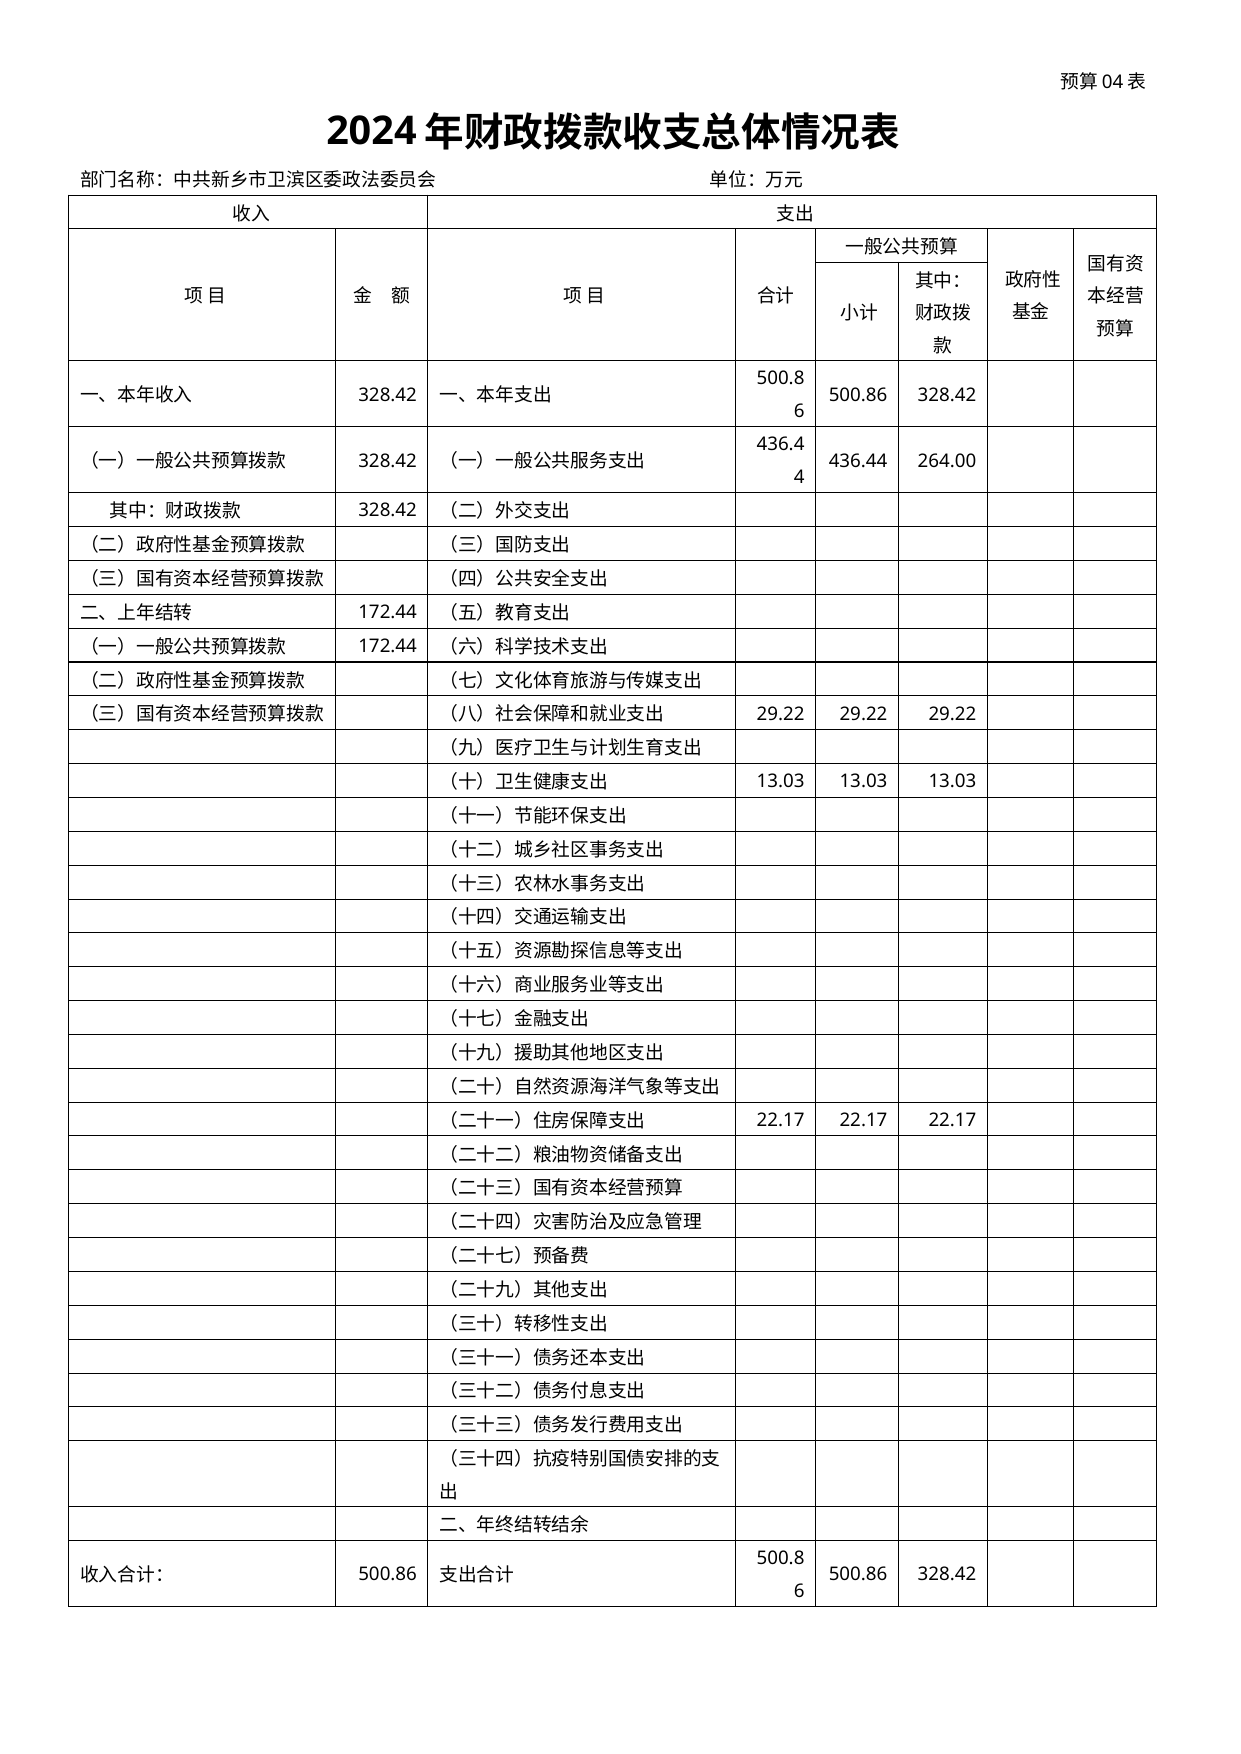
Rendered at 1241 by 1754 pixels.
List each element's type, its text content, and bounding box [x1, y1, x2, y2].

table_cell [1074, 1272, 1156, 1305]
table_cell [899, 900, 987, 932]
table_cell [1074, 493, 1156, 526]
table_cell [1074, 527, 1156, 560]
table_cell [736, 1035, 815, 1068]
table_cell 收入合计： [69, 1541, 335, 1606]
table_cell [988, 527, 1073, 560]
table_cell （二十四）灾害防治及应急管理 [428, 1204, 735, 1237]
table_cell [736, 1272, 815, 1305]
table_cell 13.03 [816, 764, 898, 797]
table_cell 13.03 [736, 764, 815, 797]
table_cell [816, 1441, 898, 1506]
table_cell 22.17 [899, 1103, 987, 1135]
table_cell [816, 1374, 898, 1406]
table_cell （三）国有资本经营预算拨款 [69, 561, 335, 594]
table_cell [816, 900, 898, 932]
table_cell [736, 561, 815, 594]
table_cell [816, 1306, 898, 1338]
table_cell （一）一般公共预算拨款 [69, 629, 335, 661]
table_cell [899, 1238, 987, 1271]
table_cell [736, 798, 815, 831]
table_cell [69, 730, 335, 763]
table_cell 328.42 [336, 361, 427, 426]
table_cell 172.44 [336, 629, 427, 661]
table_cell 29.22 [816, 696, 898, 729]
table_cell [336, 798, 427, 831]
table_cell [69, 1340, 335, 1372]
table_cell [336, 1507, 427, 1540]
table_cell [1074, 361, 1156, 426]
table_cell [899, 730, 987, 763]
table_cell [736, 493, 815, 526]
table_cell [988, 730, 1073, 763]
table_cell [69, 1238, 335, 1271]
table_cell [69, 764, 335, 797]
table_cell [988, 1069, 1073, 1102]
table_cell [816, 629, 898, 661]
table_cell （一）一般公共服务支出 [428, 427, 735, 492]
table_cell [988, 1441, 1073, 1506]
table_cell [69, 1507, 335, 1540]
table_cell （十二）城乡社区事务支出 [428, 832, 735, 864]
table_header 预算04表 [69, 65, 1157, 97]
table_cell （三）国防支出 [428, 527, 735, 560]
table_cell （十一）节能环保支出 [428, 798, 735, 831]
table_cell （二十）自然资源海洋气象等支出 [428, 1069, 735, 1102]
table_cell [736, 1407, 815, 1440]
table_cell [1074, 561, 1156, 594]
table_cell 29.22 [899, 696, 987, 729]
table_cell [1074, 629, 1156, 661]
table_cell [816, 1238, 898, 1271]
table_cell [899, 1035, 987, 1068]
table_cell 一、本年支出 [428, 361, 735, 426]
table_cell （二）外交支出 [428, 493, 735, 526]
table_cell [1074, 427, 1156, 492]
table_cell [816, 595, 898, 628]
table_cell [899, 595, 987, 628]
table_cell [899, 1407, 987, 1440]
table_cell [736, 629, 815, 661]
table_cell [1074, 866, 1156, 898]
table_cell [816, 1069, 898, 1102]
table_cell [899, 663, 987, 695]
table_cell [1074, 1238, 1156, 1271]
table_cell [336, 1035, 427, 1068]
table_cell （二十一）住房保障支出 [428, 1103, 735, 1135]
table_cell [336, 1170, 427, 1203]
table_cell [336, 1238, 427, 1271]
table_cell [736, 1441, 815, 1506]
table_cell [1074, 1204, 1156, 1237]
table_cell [336, 1069, 427, 1102]
table_cell [736, 866, 815, 898]
table_cell [899, 1374, 987, 1406]
table_cell [69, 798, 335, 831]
table_cell （二十二）粮油物资储备支出 [428, 1136, 735, 1169]
table_cell [988, 663, 1073, 695]
table_cell [988, 933, 1073, 966]
table_cell [988, 1035, 1073, 1068]
table_cell [899, 1069, 987, 1102]
table_cell [899, 629, 987, 661]
table_cell 二、年终结转结余 [428, 1507, 735, 1540]
table_cell [988, 1103, 1073, 1135]
table_cell [1074, 1340, 1156, 1372]
table_cell 328.42 [899, 1541, 987, 1606]
table_cell [736, 527, 815, 560]
table_cell 收入 [69, 196, 427, 228]
table_cell [988, 1407, 1073, 1440]
table_cell [736, 1136, 815, 1169]
table_cell [1074, 832, 1156, 864]
table_cell [1074, 595, 1156, 628]
table_cell [69, 1272, 335, 1305]
table_cell [988, 764, 1073, 797]
table_cell [336, 1306, 427, 1338]
table_cell [1074, 1441, 1156, 1506]
table_cell 项 目 [69, 229, 335, 360]
table_cell 436.44 [736, 427, 815, 492]
table_cell [69, 1035, 335, 1068]
table_cell [816, 730, 898, 763]
table_cell [988, 1340, 1073, 1372]
table_cell [69, 866, 335, 898]
table_cell 328.42 [336, 493, 427, 526]
table_cell [816, 1001, 898, 1034]
table_cell [988, 1272, 1073, 1305]
table_cell （十七）金融支出 [428, 1001, 735, 1034]
table_cell [816, 1272, 898, 1305]
table_cell [988, 1374, 1073, 1406]
table_cell [988, 427, 1073, 492]
table_cell [336, 900, 427, 932]
table_cell [1074, 1170, 1156, 1203]
table_cell [336, 1340, 427, 1372]
table_cell [816, 1170, 898, 1203]
table_cell [816, 527, 898, 560]
table_cell [336, 1441, 427, 1506]
table_cell [1074, 933, 1156, 966]
table_cell [736, 1306, 815, 1338]
table_cell [69, 967, 335, 1000]
table_cell [336, 527, 427, 560]
table_cell [899, 1507, 987, 1540]
table_cell [736, 1238, 815, 1271]
table_cell [69, 1441, 335, 1506]
table_cell 一般公共预算 [816, 229, 987, 262]
table_cell [736, 663, 815, 695]
table_cell 436.44 [816, 427, 898, 492]
table_cell [336, 764, 427, 797]
table_cell [816, 1340, 898, 1372]
table_cell [1074, 1407, 1156, 1440]
table_cell [736, 730, 815, 763]
table_cell [899, 1272, 987, 1305]
table_cell [336, 832, 427, 864]
table_cell [816, 663, 898, 695]
table_cell [988, 1001, 1073, 1034]
table_cell [816, 1136, 898, 1169]
table_cell [899, 1441, 987, 1506]
table_cell [736, 1507, 815, 1540]
table_cell 172.44 [336, 595, 427, 628]
table_cell [336, 1204, 427, 1237]
table_cell 支出合计 [428, 1541, 735, 1606]
table_cell [816, 1035, 898, 1068]
table_cell 500.86 [816, 1541, 898, 1606]
table_cell [816, 933, 898, 966]
table_cell [988, 1238, 1073, 1271]
table_cell （十五）资源勘探信息等支出 [428, 933, 735, 966]
table_cell [1074, 1374, 1156, 1406]
table_cell 其中：财政拨款 [899, 263, 987, 360]
table_cell [899, 1204, 987, 1237]
table_cell [336, 1136, 427, 1169]
table_cell 22.17 [816, 1103, 898, 1135]
table_cell （二）政府性基金预算拨款 [69, 527, 335, 560]
table_cell [816, 967, 898, 1000]
table_cell 二、上年结转 [69, 595, 335, 628]
table_cell （三十二）债务付息支出 [428, 1374, 735, 1406]
table_cell 500.86 [336, 1541, 427, 1606]
table_cell [736, 1340, 815, 1372]
table_cell （六）科学技术支出 [428, 629, 735, 661]
table_cell [899, 1001, 987, 1034]
table_cell [816, 493, 898, 526]
table_cell [816, 1204, 898, 1237]
table_cell [736, 1069, 815, 1102]
table_cell （四）公共安全支出 [428, 561, 735, 594]
table_cell [988, 832, 1073, 864]
table_cell [816, 832, 898, 864]
table_cell 22.17 [736, 1103, 815, 1135]
table_cell 328.42 [336, 427, 427, 492]
table_cell （三）国有资本经营预算拨款 [69, 696, 335, 729]
table_cell [899, 1306, 987, 1338]
table_cell [988, 493, 1073, 526]
table_cell [899, 1340, 987, 1372]
table_cell [816, 561, 898, 594]
table_cell [336, 730, 427, 763]
table_cell [336, 967, 427, 1000]
table_cell （十）卫生健康支出 [428, 764, 735, 797]
table_cell [816, 866, 898, 898]
table_cell [69, 1306, 335, 1338]
table_cell （三十四）抗疫特别国债安排的支出 [428, 1441, 735, 1506]
table_cell [1074, 1001, 1156, 1034]
table_cell [1074, 696, 1156, 729]
table_cell （十三）农林水事务支出 [428, 866, 735, 898]
table_cell [336, 561, 427, 594]
table_cell [69, 1407, 335, 1440]
table_cell [988, 1136, 1073, 1169]
table_cell 13.03 [899, 764, 987, 797]
table_cell [336, 696, 427, 729]
table_cell [899, 798, 987, 831]
table_cell 金 额 [336, 229, 427, 360]
table_cell （十四）交通运输支出 [428, 900, 735, 932]
table_cell （八）社会保障和就业支出 [428, 696, 735, 729]
table_cell 2024年财政拨款收支总体情况表 [69, 97, 1157, 162]
table_cell [736, 933, 815, 966]
table_cell 项 目 [428, 229, 735, 360]
table_cell [1074, 730, 1156, 763]
table_cell [1074, 967, 1156, 1000]
table_cell [988, 1204, 1073, 1237]
table_cell [736, 1001, 815, 1034]
table_cell [988, 798, 1073, 831]
table_cell （三十三）债务发行费用支出 [428, 1407, 735, 1440]
table_cell 国有资本经营预算 [1074, 229, 1156, 360]
table_cell 其中：财政拨款 [69, 493, 335, 526]
table_cell [336, 663, 427, 695]
table_cell [336, 1001, 427, 1034]
table_cell [816, 1507, 898, 1540]
table_cell [988, 1507, 1073, 1540]
table_cell [736, 967, 815, 1000]
table_cell 264.00 [899, 427, 987, 492]
table_cell [899, 1136, 987, 1169]
table_cell （二十九）其他支出 [428, 1272, 735, 1305]
table_cell [69, 1136, 335, 1169]
table_cell （七）文化体育旅游与传媒支出 [428, 663, 735, 695]
table_cell [69, 933, 335, 966]
table_cell [69, 1204, 335, 1237]
table_cell [816, 798, 898, 831]
table_cell （九）医疗卫生与计划生育支出 [428, 730, 735, 763]
table_cell [69, 1103, 335, 1135]
table_cell [899, 933, 987, 966]
table_cell [899, 561, 987, 594]
table_cell [899, 1170, 987, 1203]
table_cell [736, 900, 815, 932]
table_cell [899, 967, 987, 1000]
table_cell [1074, 1136, 1156, 1169]
table_cell [899, 832, 987, 864]
table_cell [736, 832, 815, 864]
table_cell [899, 527, 987, 560]
table_cell （一）一般公共预算拨款 [69, 427, 335, 492]
table_cell （二十三）国有资本经营预算 [428, 1170, 735, 1203]
table_cell 支出 [428, 196, 1156, 228]
table_cell （二十七）预备费 [428, 1238, 735, 1271]
table_cell [69, 1374, 335, 1406]
table_cell 29.22 [736, 696, 815, 729]
table_cell [736, 595, 815, 628]
table_cell [988, 900, 1073, 932]
table_cell [69, 1170, 335, 1203]
table_cell [736, 1204, 815, 1237]
table_cell [336, 866, 427, 898]
table_cell （二）政府性基金预算拨款 [69, 663, 335, 695]
table_cell [69, 1001, 335, 1034]
table_cell [988, 866, 1073, 898]
table_cell 328.42 [899, 361, 987, 426]
table_cell （十九）援助其他地区支出 [428, 1035, 735, 1068]
table_cell [1074, 1507, 1156, 1540]
table_cell [1074, 1103, 1156, 1135]
table_cell （三十）转移性支出 [428, 1306, 735, 1338]
table_cell [899, 493, 987, 526]
table_cell [336, 1272, 427, 1305]
table_cell [736, 1170, 815, 1203]
table_cell 合计 [736, 229, 815, 360]
table_cell [1074, 663, 1156, 695]
table_cell 部门名称：中共新乡市卫滨区委政法委员会 单位：万元 [69, 162, 1157, 194]
table_cell [336, 933, 427, 966]
table_cell 小计 [816, 263, 898, 360]
table_cell [988, 1170, 1073, 1203]
table_cell [69, 900, 335, 932]
table_cell [988, 361, 1073, 426]
table_cell （五）教育支出 [428, 595, 735, 628]
table_cell [988, 561, 1073, 594]
table_cell [69, 832, 335, 864]
table_cell [336, 1407, 427, 1440]
table_cell 500.86 [736, 1541, 815, 1606]
table_cell [69, 1069, 335, 1102]
table_cell [1074, 1306, 1156, 1338]
table_cell [1074, 798, 1156, 831]
table_cell 500.86 [736, 361, 815, 426]
table_cell [988, 1541, 1073, 1606]
table_cell （三十一）债务还本支出 [428, 1340, 735, 1372]
table_cell [1074, 900, 1156, 932]
table_cell [988, 696, 1073, 729]
table_cell [988, 1306, 1073, 1338]
table_cell [988, 595, 1073, 628]
table_cell [336, 1374, 427, 1406]
table_cell [736, 1374, 815, 1406]
table_cell [899, 866, 987, 898]
table_cell [336, 1103, 427, 1135]
table_cell [988, 967, 1073, 1000]
table_cell （十六）商业服务业等支出 [428, 967, 735, 1000]
table_cell [988, 629, 1073, 661]
table_cell 500.86 [816, 361, 898, 426]
table_cell 政府性基金 [988, 229, 1073, 360]
table_cell [1074, 1541, 1156, 1606]
table_cell [816, 1407, 898, 1440]
table_cell [1074, 1069, 1156, 1102]
table_cell [1074, 764, 1156, 797]
table_cell 一、本年收入 [69, 361, 335, 426]
table_cell [1074, 1035, 1156, 1068]
